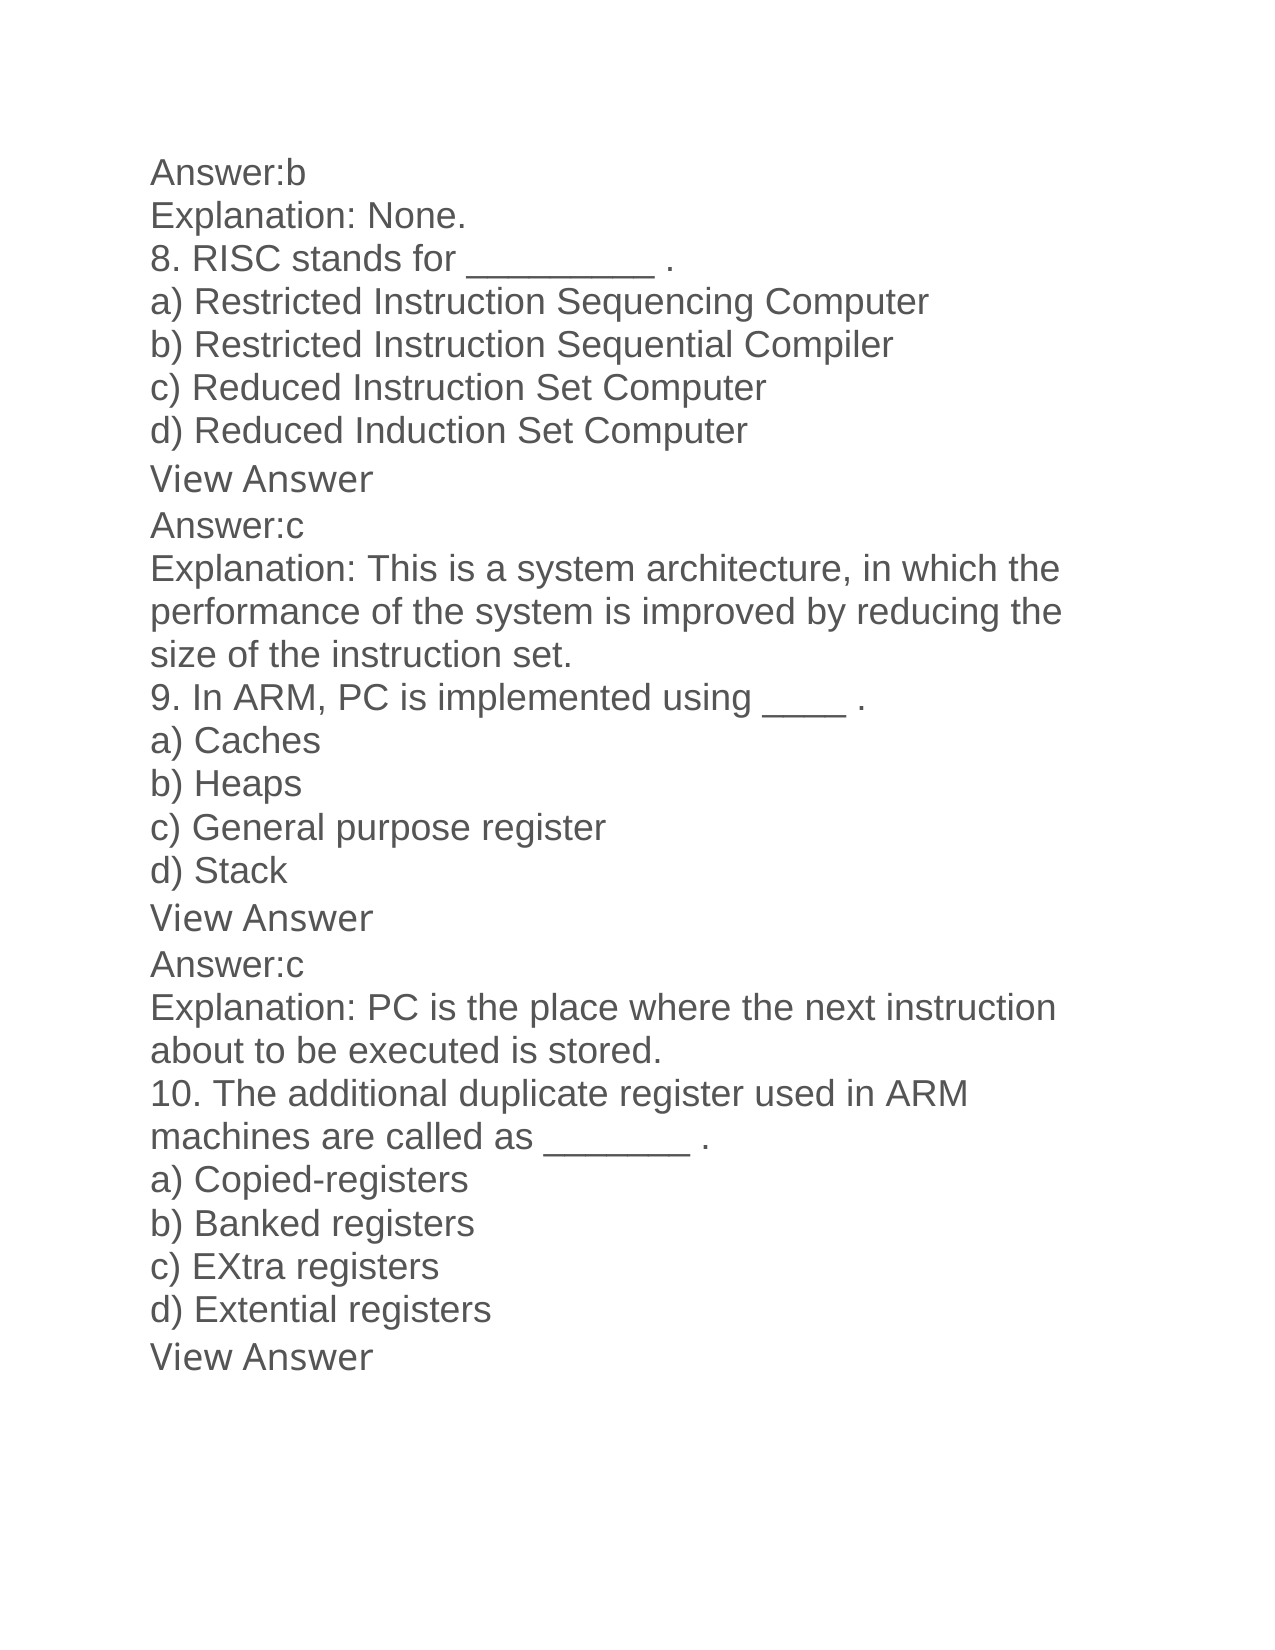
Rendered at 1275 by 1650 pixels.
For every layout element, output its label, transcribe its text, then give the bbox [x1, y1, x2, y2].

text Answer:b Explanation: None. [150, 150, 1125, 236]
text Answer:c Explanation: This is a system architecture, in which the performance of the system is improved by reducing the size of the instruction set. [150, 503, 1125, 675]
text 10. The additional duplicate register used in ARM machines are called as _______ . a) Copied-registers b) Banked registers c) EXtra registers d) Extential registers View Answer [150, 1071, 1125, 1381]
text 8. RISC stands for _________ . a) Restricted Instruction Sequencing Computer b) Restricted Instruction Sequential Compiler c) Reduced Instruction Set Computer d) Reduced Induction Set Computer View Answer [150, 236, 1125, 503]
text Answer:c Explanation: PC is the place where the next instruction about to be executed is stored. [150, 942, 1125, 1071]
text 9. In ARM, PC is implemented using ____ . a) Caches b) Heaps c) General purpose register d) Stack View Answer [150, 675, 1125, 942]
